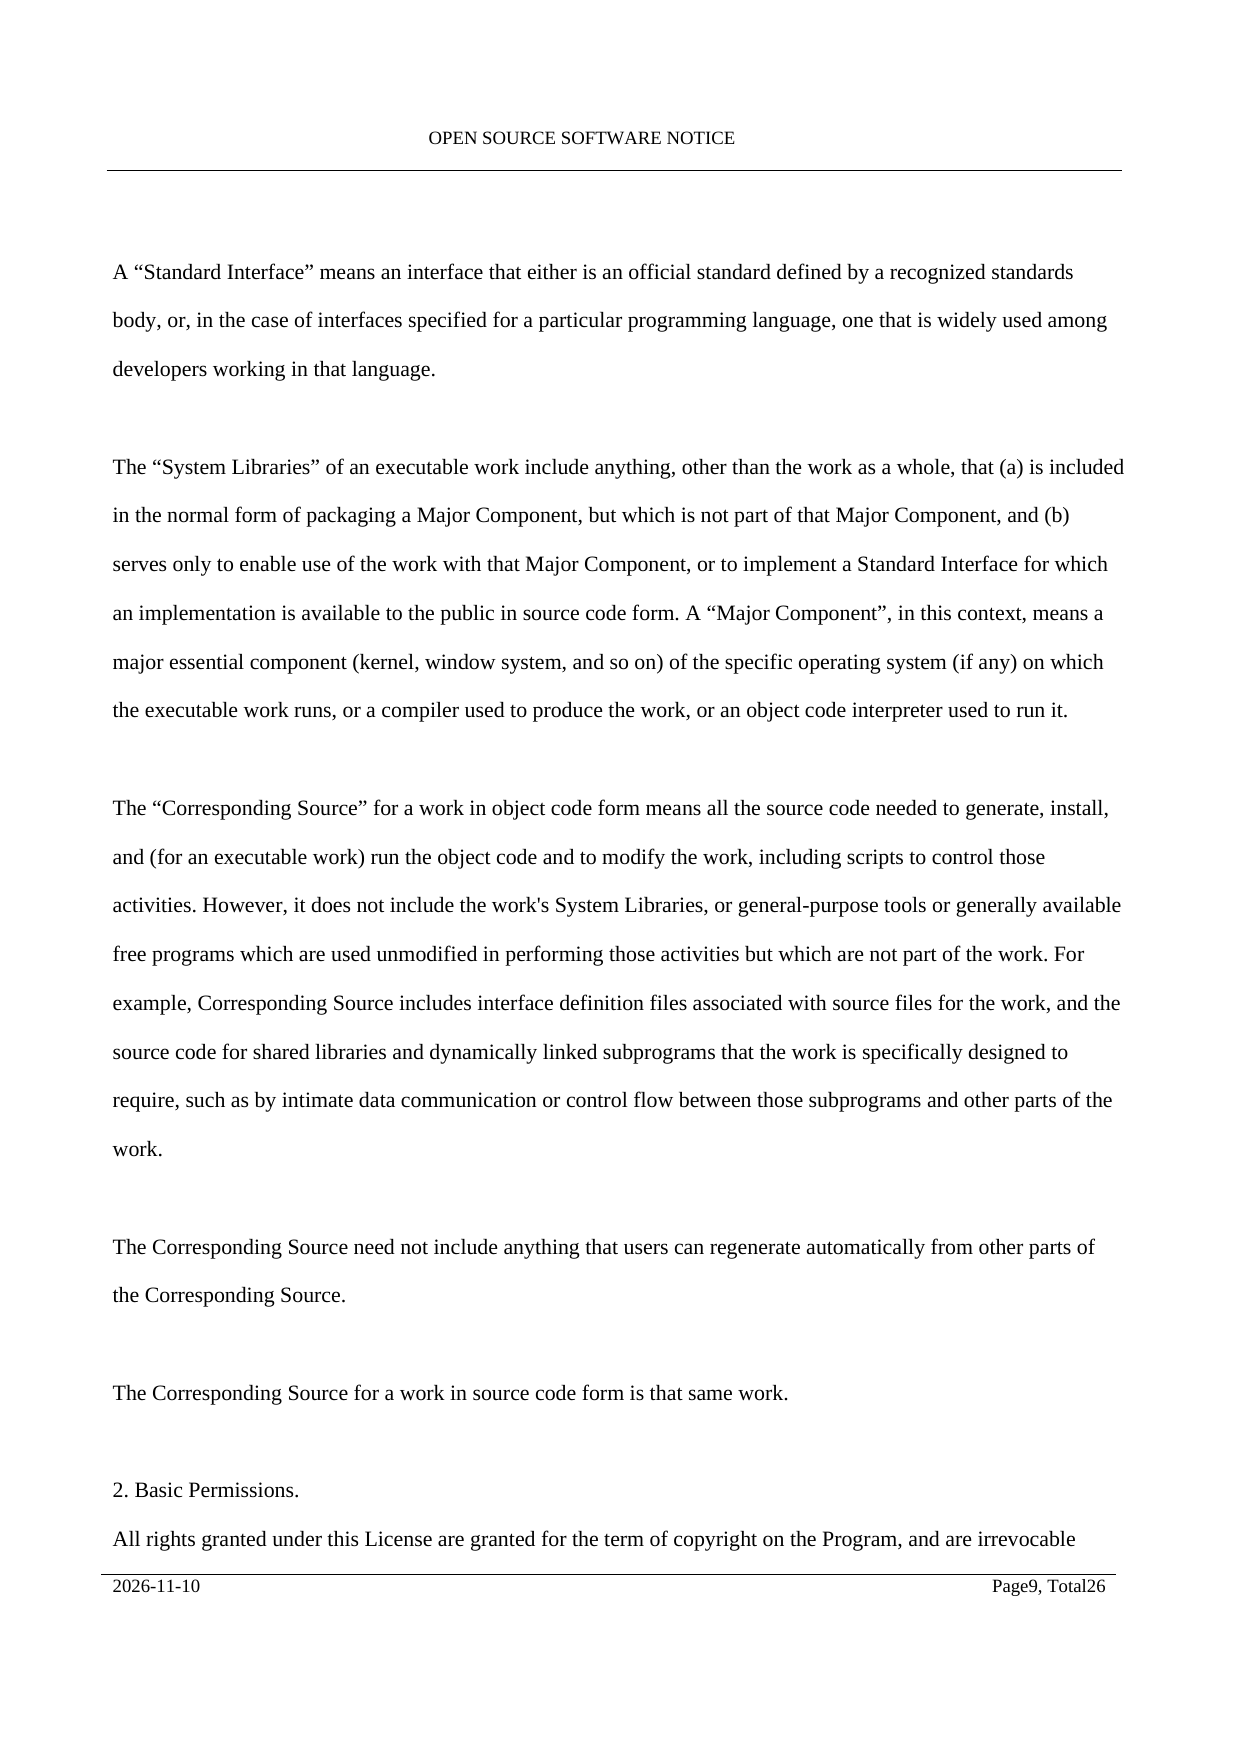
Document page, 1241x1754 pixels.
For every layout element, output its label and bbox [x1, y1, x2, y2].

text [112, 206, 1128, 1555]
